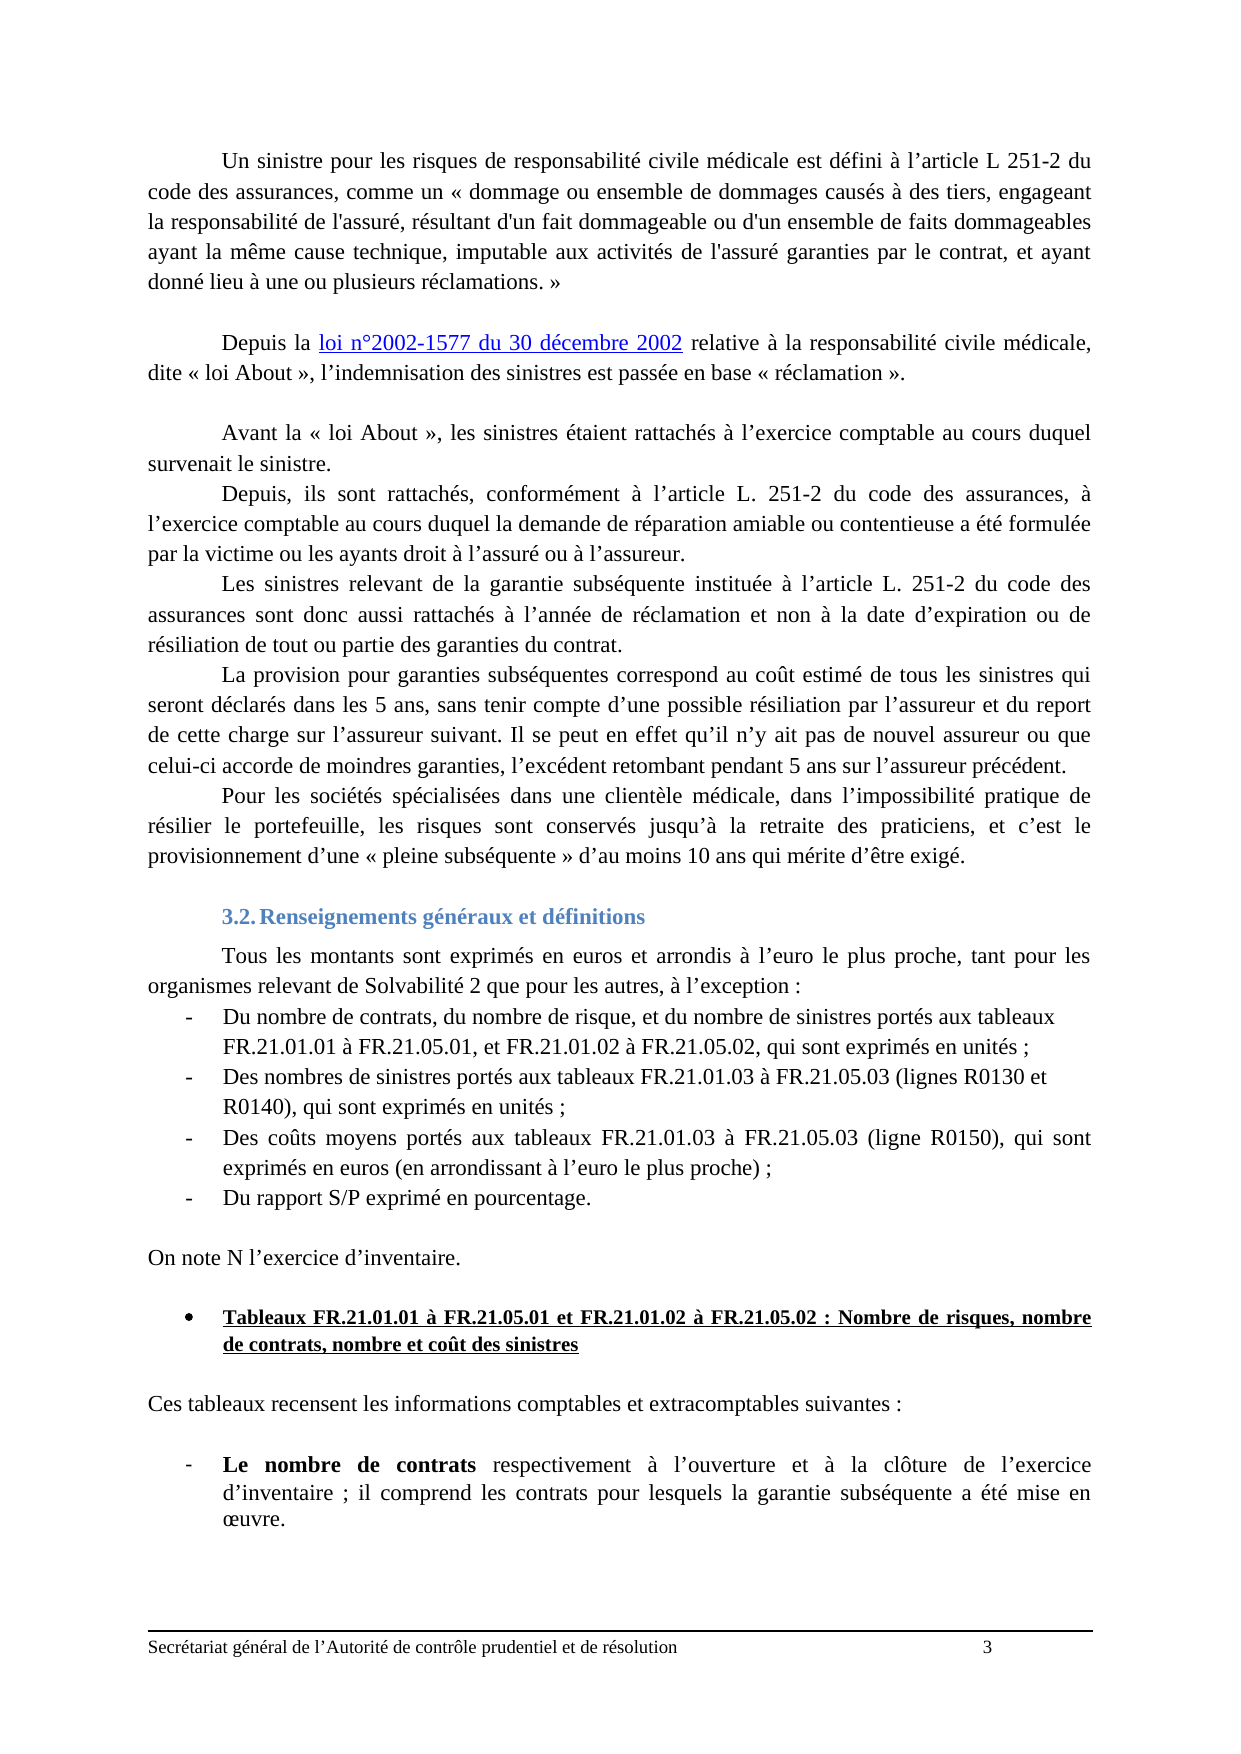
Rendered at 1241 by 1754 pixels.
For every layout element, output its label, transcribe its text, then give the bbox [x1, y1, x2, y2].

text Ces tableaux recensent les informations comptables et extracomptables suivantes : [148, 1390, 1093, 1417]
list Des coûts moyens portés aux tableaux FR.21.01.03 à FR.21.05.03 (ligne R0150), qui sont exprimés en euros (en arrondissant à l’euro le plus proche) ; [185, 1123, 1093, 1180]
text Avant la « loi About », les sinistres étaient rattachés à l’exercice comptable au cours duquel survenait le sinistre. [148, 419, 1093, 476]
list R0140), qui sont exprimés en unités ; [223, 1093, 1093, 1120]
list Des nombres de sinistres portés aux tableaux FR.21.01.03 à FR.21.05.03 (lignes R0130 et [185, 1063, 1093, 1089]
list Le nombre de contrats respectivement à l’ouverture et à la clôture de l’exercice d’inventaire ; il comprend les contrats pour lesquels la garantie subséquente a été mise en œuvre. [185, 1451, 1093, 1531]
text Un sinistre pour les risques de responsabilité civile médicale est défini à l’article L 251-2 du code des assurances, comme un « dommage ou ensemble de dommages causés à des tiers, engageant la responsabilité de l'assuré, résultant d'un fait dommageable ou d'un ensemble de faits dommageables ayant la même cause technique, imputable aux activités de l'assuré garanties par le contrat, et ayant donné lieu à une ou plusieurs réclamations. » [148, 148, 1093, 295]
text Pour les sociétés spécialisées dans une clientèle médicale, dans l’impossibilité pratique de résilier le portefeuille, les risques sont conservés jusqu’à la retraite des praticiens, et c’est le provisionnement d’une « pleine subséquente » d’au moins 10 ans qui mérite d’être exigé. [148, 782, 1093, 869]
text Depuis, ils sont rattachés, conformément à l’article L. 251-2 du code des assurances, à l’exercice comptable au cours duquel la demande de réparation amiable ou contentieuse a été formulée par la victime ou les ayants droit à l’assuré ou à l’assureur. [148, 480, 1093, 567]
list Tableaux FR.21.01.01 à FR.21.05.01 et FR.21.01.02 à FR.21.05.02 : Nombre de risques, nombre de contrats, nombre et coût des sinistres [185, 1305, 1093, 1356]
subtitle Renseignements généraux et définitions [222, 903, 1093, 929]
text Tous les montants sont exprimés en euros et arrondis à l’euro le plus proche, tant pour les organismes relevant de Solvabilité 2 que pour les autres, à l’exception : [148, 942, 1093, 999]
text On note N l’exercice d’inventaire. [148, 1244, 1093, 1271]
text Les sinistres relevant de la garantie subséquente instituée à l’article L. 251-2 du code des assurances sont donc aussi rattachés à l’année de réclamation et non à la date d’expiration ou de résiliation de tout ou partie des garanties du contrat. [148, 571, 1093, 657]
text Depuis la loi n°2002-1577 du 30 décembre 2002 relative à la responsabilité civile médicale, dite « loi About », l’indemnisation des sinistres est passée en base « réclamation ». [148, 329, 1093, 385]
list Du nombre de contrats, du nombre de risque, et du nombre de sinistres portés aux tableaux [185, 1003, 1093, 1029]
list Du rapport S/P exprimé en pourcentage. [185, 1184, 1093, 1210]
text La provision pour garanties subséquentes correspond au coût estimé de tous les sinistres qui seront déclarés dans les 5 ans, sans tenir compte d’une possible résiliation par l’assureur et du report de cette charge sur l’assureur suivant. Il se peut en effet qu’il n’y ait pas de nouvel assureur ou que celui-ci accorde de moindres garanties, l’excédent retombant pendant 5 ans sur l’assureur précédent. [148, 661, 1093, 778]
list FR.21.01.01 à FR.21.05.01, et FR.21.01.02 à FR.21.05.02, qui sont exprimés en unités ; [223, 1033, 1093, 1059]
